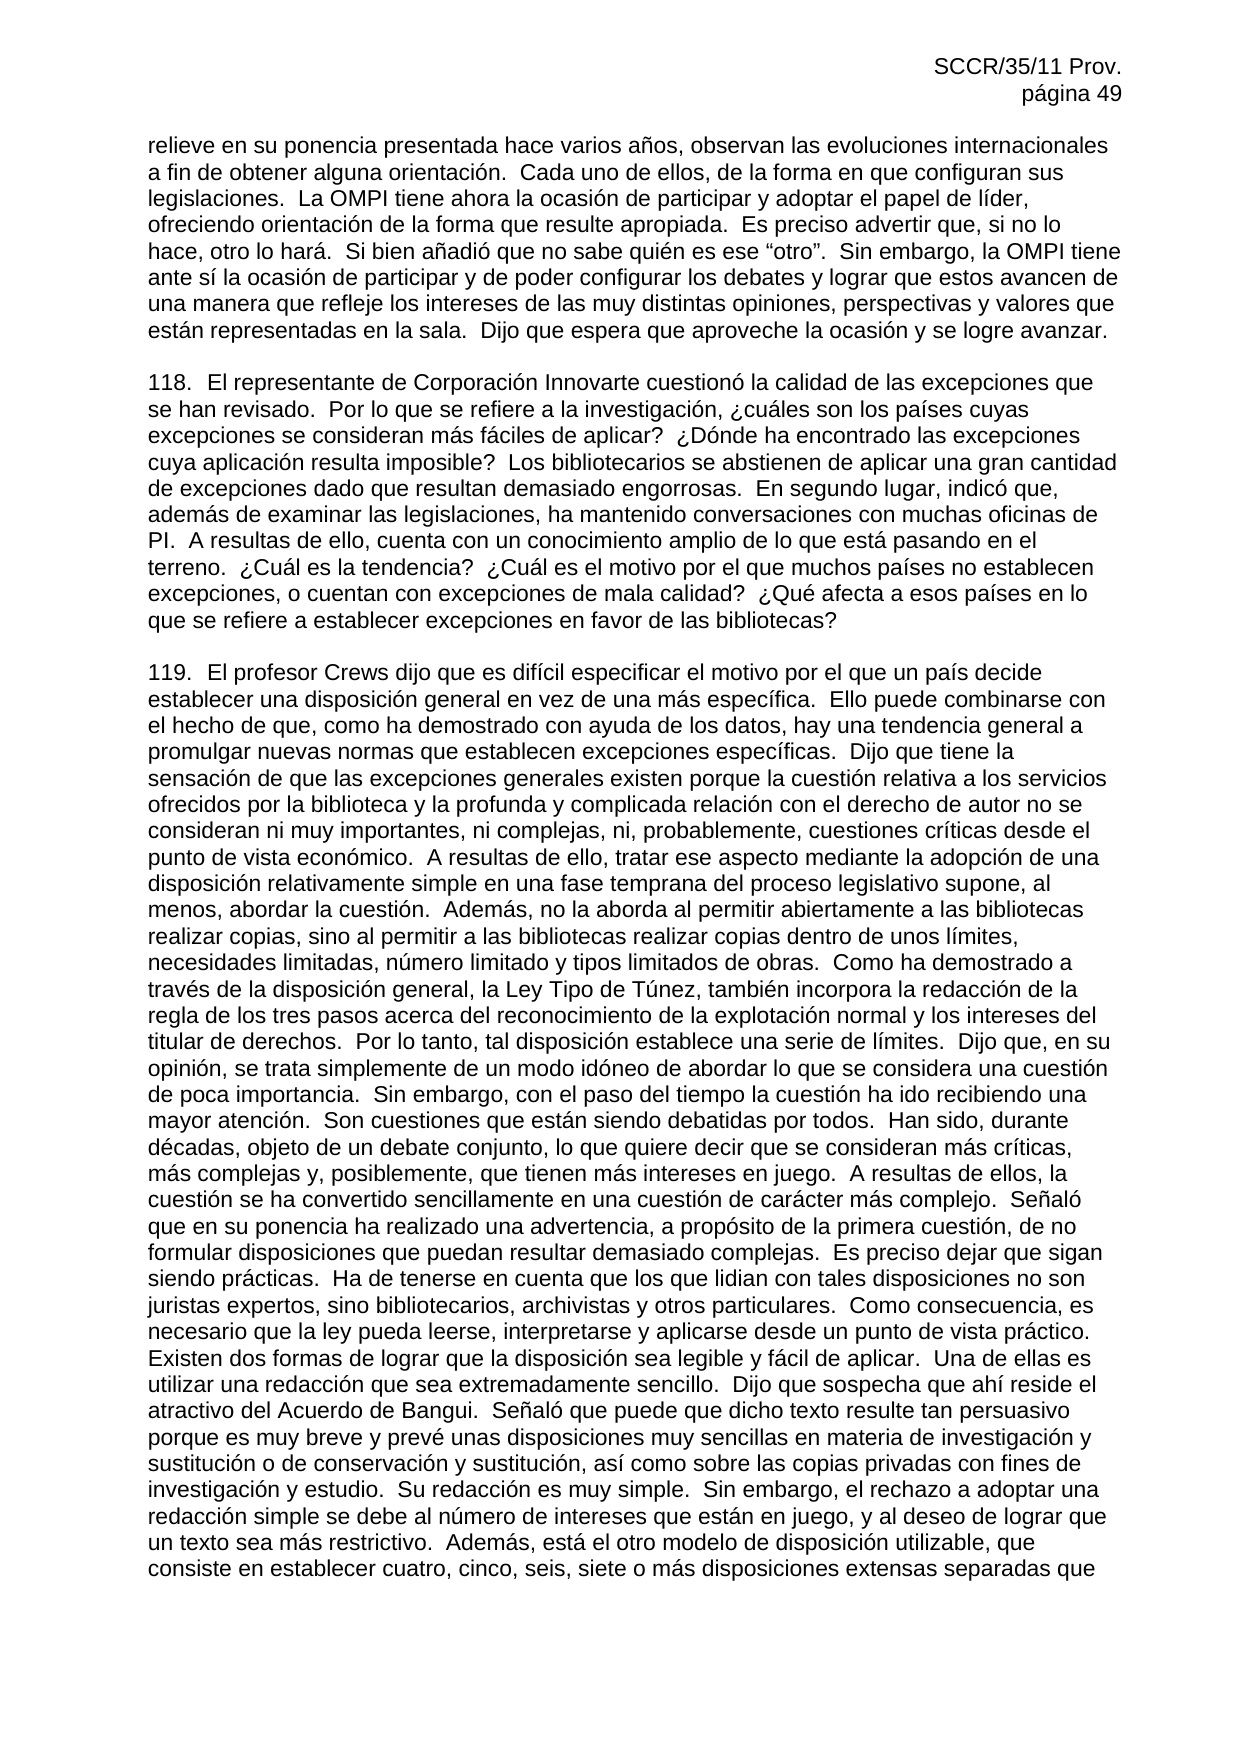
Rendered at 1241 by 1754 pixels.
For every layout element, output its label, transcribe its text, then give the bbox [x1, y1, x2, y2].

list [148, 132, 1122, 343]
list El representante de Corporación Innovarte cuestionó la calidad de las excepciones que se han revisado. Por lo que se refiere a la investigación, ¿cuáles son los países cuyas excepciones se consideran más fáciles de aplicar? ¿Dónde ha encontrado las excepciones cuya aplicación resulta imposible? Los bibliotecarios se abstienen de aplicar una gran cantidad de excepciones dado que resultan demasiado engorrosas. En segundo lugar, indicó que, además de examinar las legislaciones, ha mantenido conversaciones con muchas oficinas de PI. A resultas de ello, cuenta con un conocimiento amplio de lo que está pasando en el terreno. ¿Cuál es la tendencia? ¿Cuál es el motivo por el que muchos países no establecen excepciones, o cuentan con excepciones de mala calidad? ¿Qué afecta a esos países en lo que se refiere a establecer excepciones en favor de las bibliotecas? [148, 369, 1122, 633]
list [148, 659, 1122, 1582]
